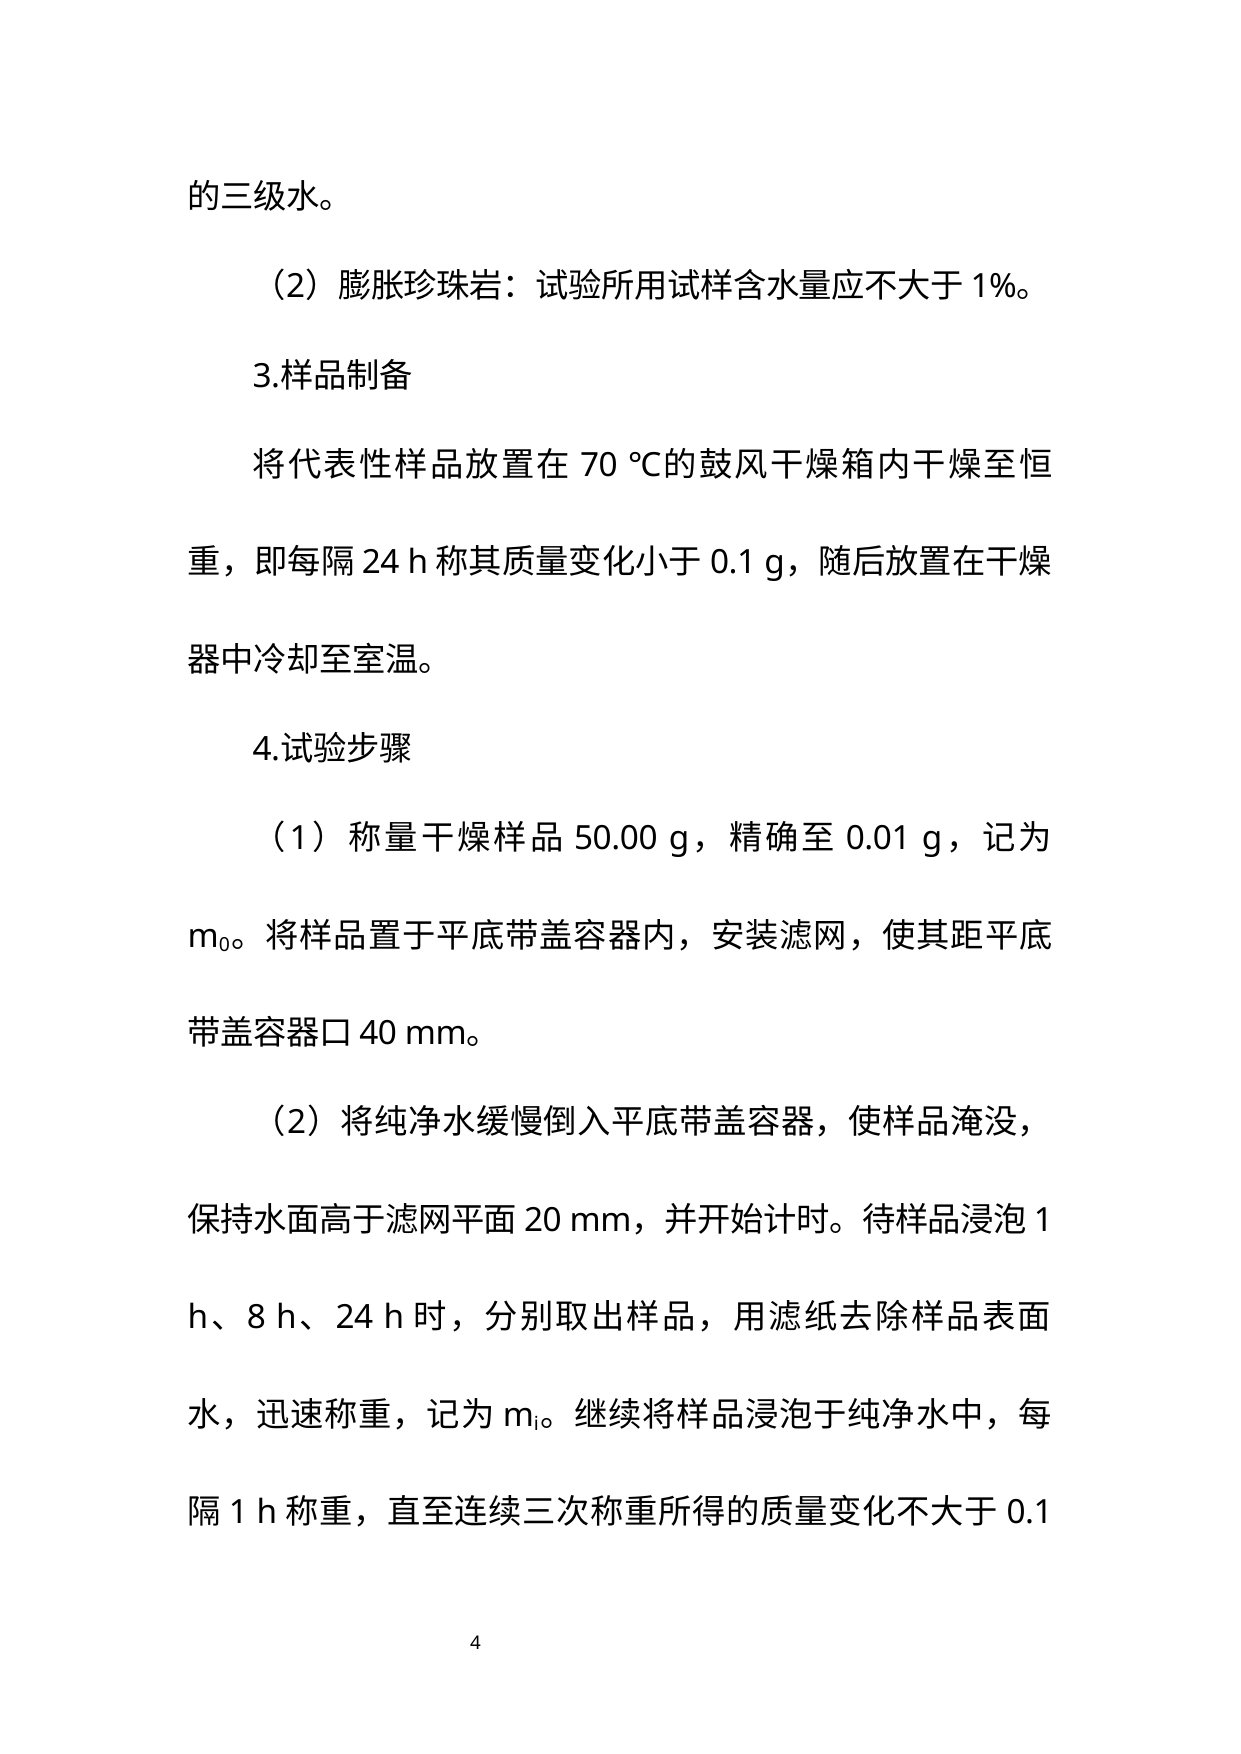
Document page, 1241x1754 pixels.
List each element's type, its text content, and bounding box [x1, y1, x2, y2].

text 4.试验步骤 [187, 713, 1053, 778]
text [187, 1087, 1053, 1542]
text 3.样品制备 [187, 340, 1053, 405]
text （2）膨胀珍珠岩：试验所用试样含水量应不大于1%。 [187, 251, 1053, 316]
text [187, 162, 1053, 227]
text 将代表性样品放置在70 ℃的鼓风干燥箱内干燥至恒重，即每隔24 h称其质量变化小于0.1 g，随后放置在干燥器中冷却至室温。 [187, 429, 1053, 689]
text （1）称量干燥样品50.00 g，精确至0.01 g，记为m0。将样品置于平底带盖容器内，安装滤网，使其距平底带盖容器口40 mm。 [187, 803, 1053, 1063]
